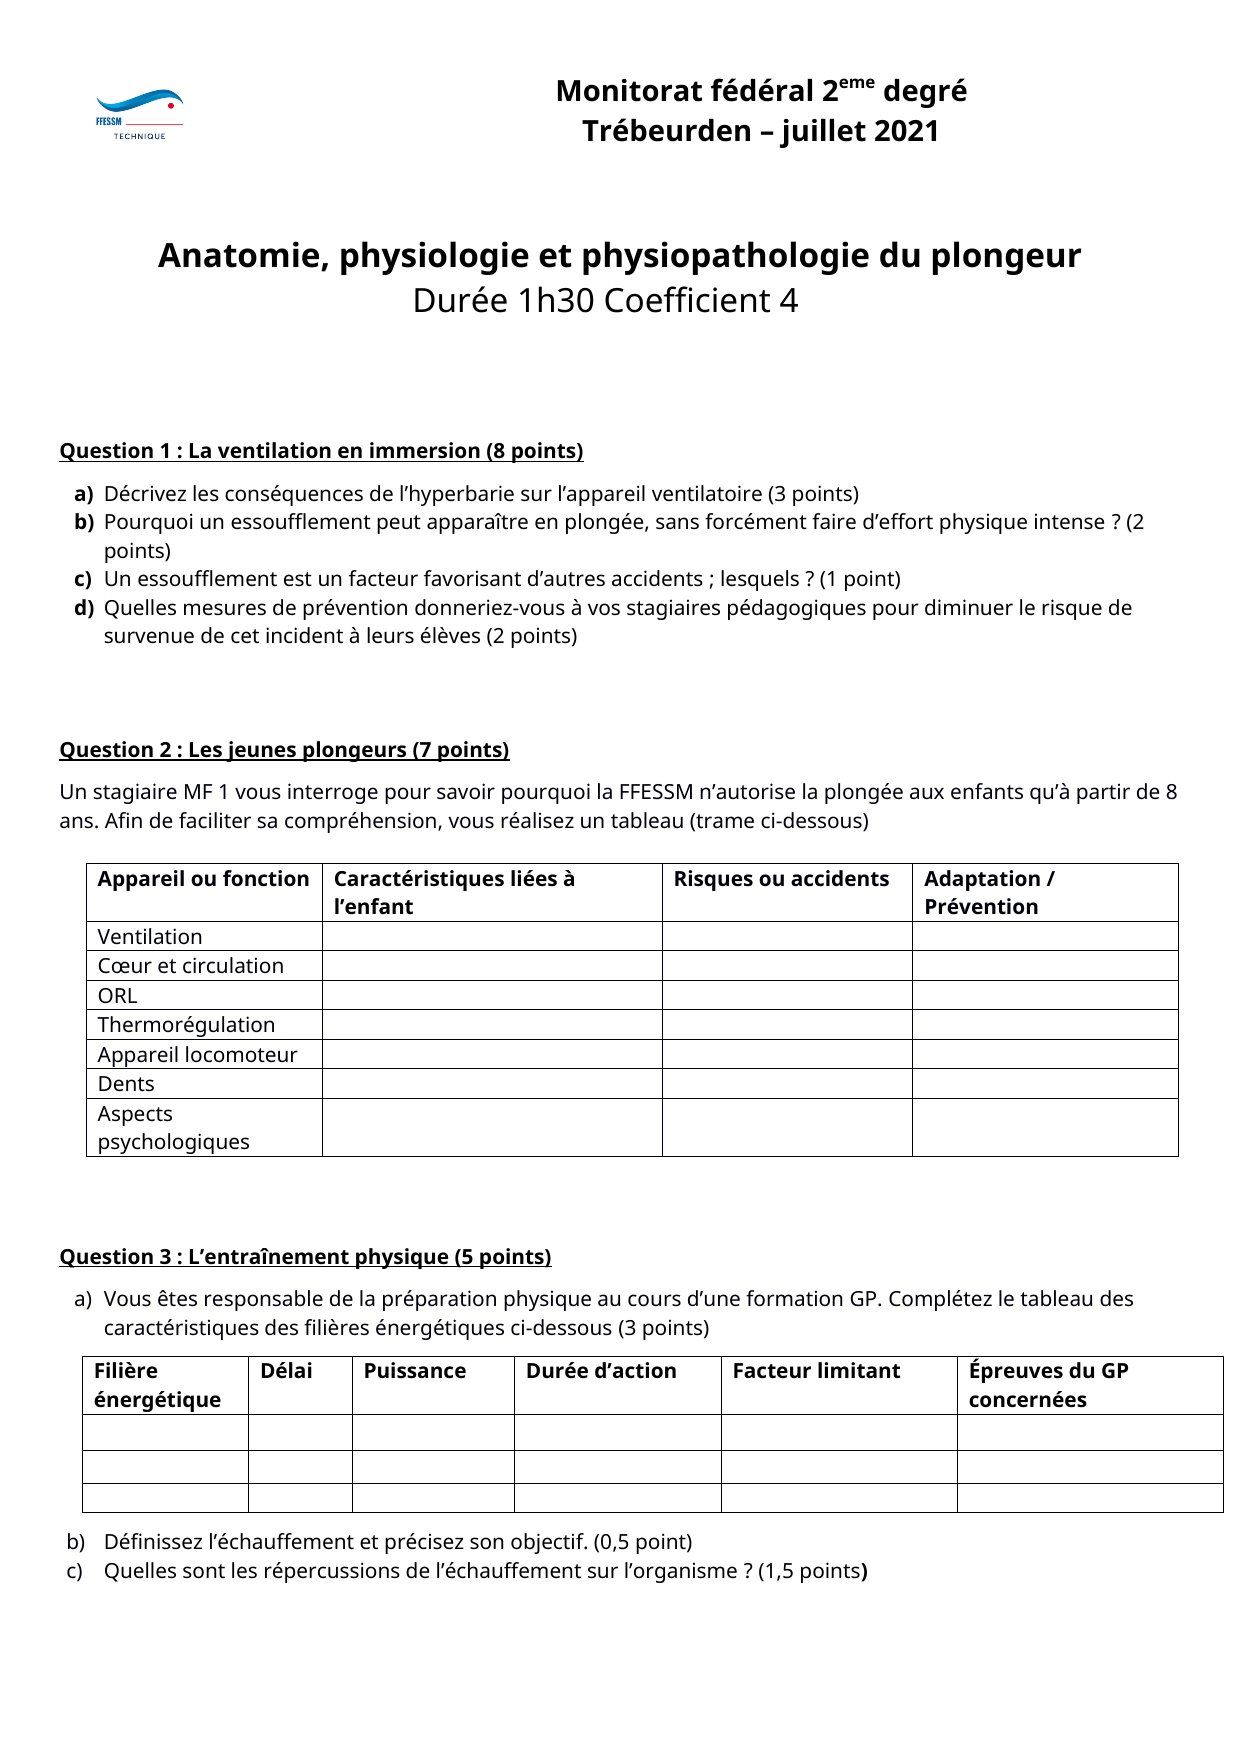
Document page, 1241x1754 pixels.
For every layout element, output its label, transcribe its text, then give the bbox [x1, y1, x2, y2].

table_cell [323, 981, 662, 1009]
table_cell [722, 1451, 957, 1483]
table_header Caractéristiques liées à l’enfant [323, 864, 662, 921]
table_cell ORL [87, 981, 322, 1009]
table_cell [353, 1451, 514, 1483]
table_cell [249, 1451, 352, 1483]
picture [70, 44, 349, 185]
table_cell [913, 981, 1178, 1009]
text Question 3 : L’entraînement physique (5 points) [59, 1242, 1166, 1270]
table_cell [323, 951, 662, 980]
list Quelles mesures de prévention donneriez-vous à vos stagiaires pédagogiques pour diminuer le risque de survenue de cet incident à leurs élèves (2 points) [74, 593, 1181, 649]
table_cell Dents [87, 1069, 322, 1098]
list Vous êtes responsable de la préparation physique au cours d’une formation GP. Complétez le tableau des caractéristiques des filières énergétiques ci-dessous (3 points) [74, 1284, 1181, 1341]
table_cell [663, 1069, 912, 1098]
table_cell Thermorégulation [87, 1010, 322, 1039]
table_cell [663, 951, 912, 980]
table_cell [913, 951, 1178, 980]
table_cell [323, 1040, 662, 1068]
list Un essoufflement est un facteur favorisant d’autres accidents ; lesquels ? (1 point) [74, 564, 1181, 593]
table_cell [663, 922, 912, 950]
table_cell [323, 1099, 662, 1156]
table_header Délai [249, 1357, 352, 1413]
table_cell [663, 1099, 912, 1156]
table_cell [913, 922, 1178, 950]
table_cell [722, 1415, 957, 1450]
table_cell [913, 1040, 1178, 1068]
table_cell [83, 1451, 248, 1483]
table_cell [913, 1069, 1178, 1098]
table_cell [958, 1451, 1223, 1483]
table_header Puissance [353, 1357, 514, 1413]
table_cell [83, 1484, 248, 1512]
list Décrivez les conséquences de l’hyperbarie sur l’appareil ventilatoire (3 points) [74, 479, 1181, 507]
table_header Facteur limitant [722, 1357, 957, 1413]
table_cell [515, 1415, 721, 1450]
table_header Risques ou accidents [663, 864, 912, 921]
table_header Durée d’action [515, 1357, 721, 1413]
table_cell [663, 1010, 912, 1039]
table_cell [249, 1415, 352, 1450]
table_cell [353, 1415, 514, 1450]
table_header Filière énergétique [83, 1357, 248, 1413]
table_cell [958, 1484, 1223, 1512]
table_cell [353, 1484, 514, 1512]
text Question 2 : Les jeunes plongeurs (7 points) [59, 735, 1181, 763]
table_cell Aspects psychologiques [87, 1099, 322, 1156]
table_cell Cœur et circulation [87, 951, 322, 980]
text Anatomie, physiologie et physiopathologie du plongeur [59, 232, 1181, 277]
table_cell [249, 1484, 352, 1512]
table_cell [913, 1099, 1178, 1156]
table_header Adaptation / Prévention [913, 864, 1178, 921]
table_cell [83, 1415, 248, 1450]
table_cell [515, 1484, 721, 1512]
table_cell [958, 1415, 1223, 1450]
table_cell Appareil locomoteur [87, 1040, 322, 1068]
text Question 1 : La ventilation en immersion (8 points) [59, 436, 1181, 465]
table_cell [722, 1484, 957, 1512]
list Pourquoi un essoufflement peut apparaître en plongée, sans forcément faire d’effort physique intense ? (2 points) [74, 507, 1211, 564]
table_cell [663, 981, 912, 1009]
table_cell [323, 1010, 662, 1039]
text Durée 1h30 Coefficient 4 [59, 277, 1152, 323]
table_cell [913, 1010, 1178, 1039]
table_cell [323, 1069, 662, 1098]
table_cell [515, 1451, 721, 1483]
table_cell [323, 922, 662, 950]
table_cell [663, 1040, 912, 1068]
list Quelles sont les répercussions de l’échauffement sur l’organisme ? (1,5 points) [66, 1556, 1196, 1584]
table_header Épreuves du GP concernées [958, 1357, 1223, 1413]
table_header Appareil ou fonction [87, 864, 322, 921]
table_cell Ventilation [87, 922, 322, 950]
list Définissez l’échauffement et précisez son objectif. (0,5 point) [66, 1527, 1196, 1556]
text Un stagiaire MF 1 vous interroge pour savoir pourquoi la FFESSM n’autorise la plongée aux enfants qu’à partir de 8 ans. Afin de faciliter sa compréhension, vous réalisez un tableau (trame ci-dessous) [59, 777, 1181, 834]
